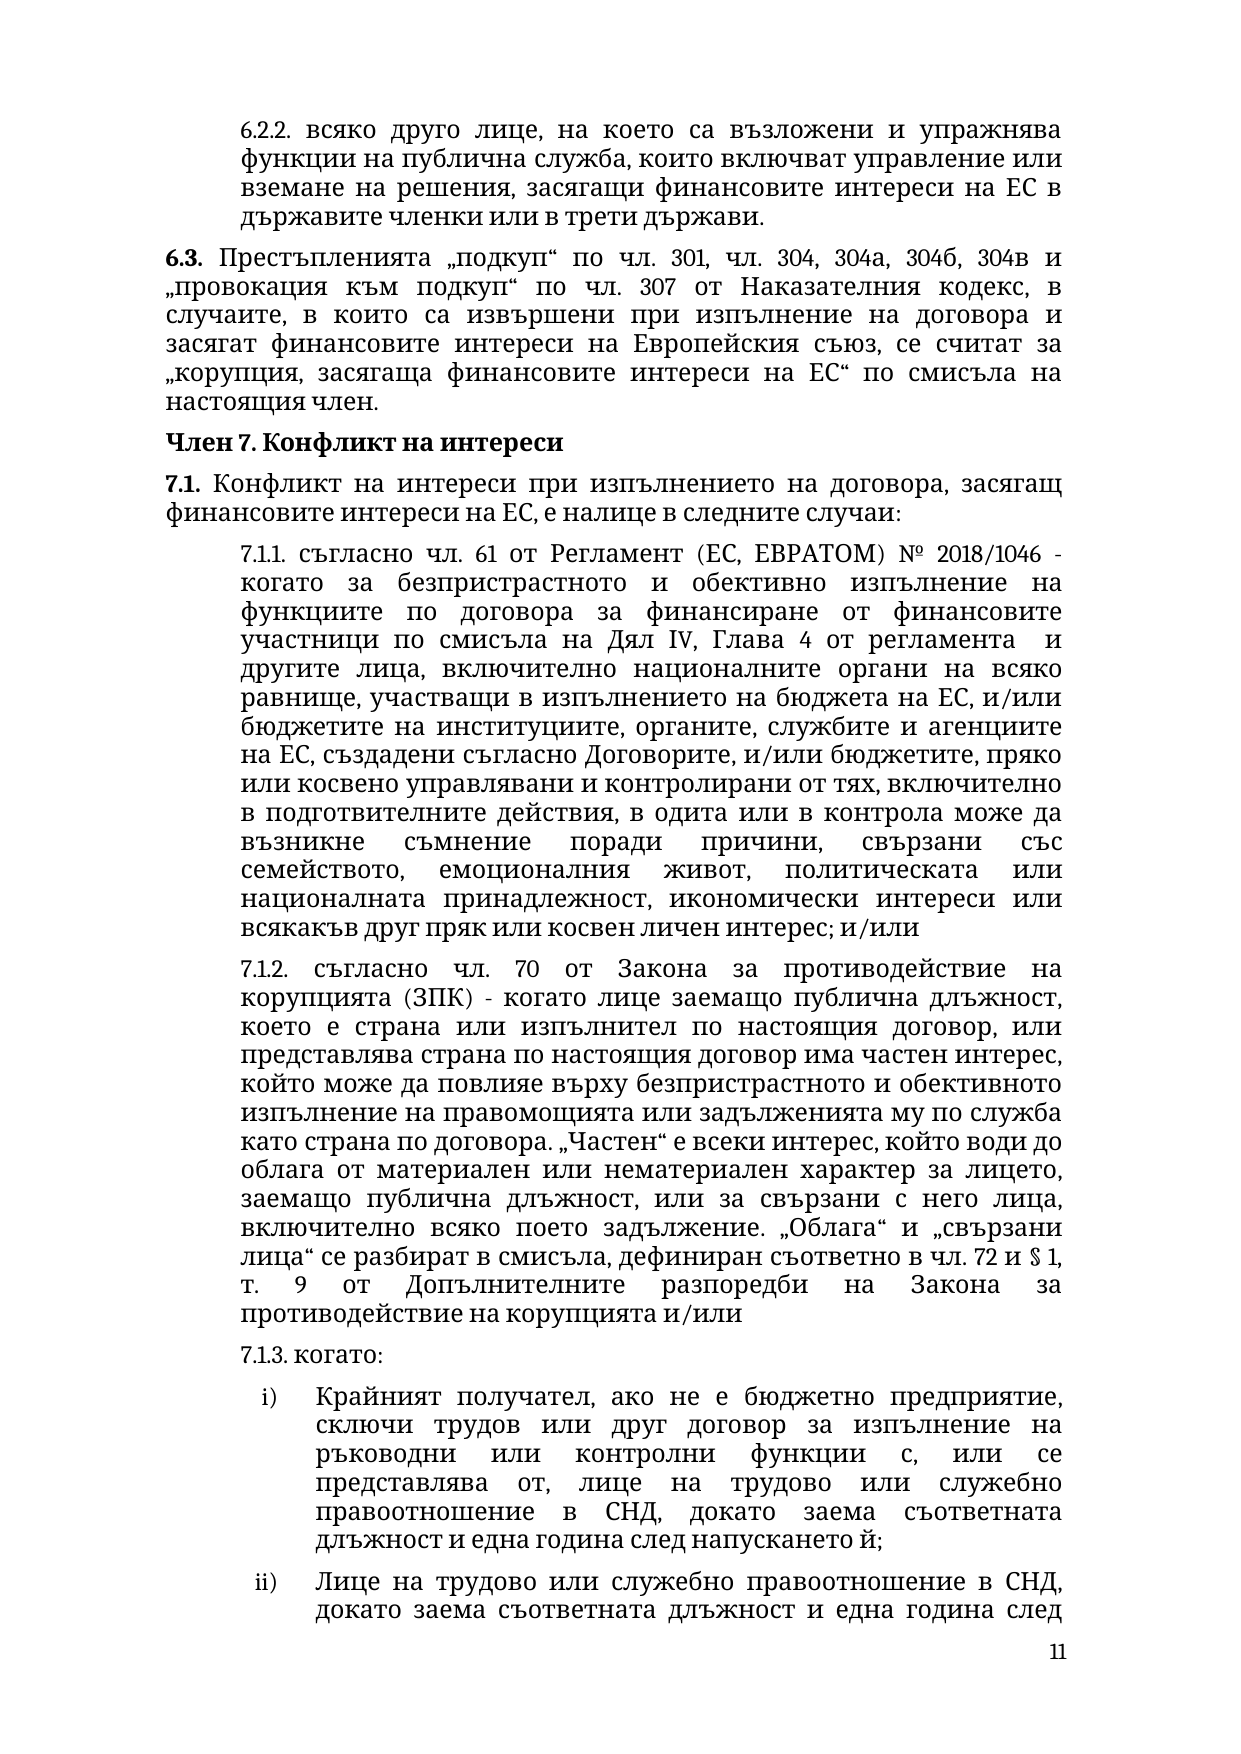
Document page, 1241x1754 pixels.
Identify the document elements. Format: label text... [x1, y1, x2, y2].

text 7.1. Конфликт на интереси при изпълнението на договора, засягащ финансовите интереси на ЕС, е налице в следните случаи: [165, 470, 1063, 528]
text 7.1.1. съгласно чл. 61 от Регламент (ЕС, ЕВРАТОМ) № 2018/1046 - когато за безпристрастното и обективно изпълнение на функциите по договора за финансиране от финансовите участници по смисъла на Дял ІV, Глава 4 от регламента и другите лица, включително националните органи на всяко равнище, участващи в изпълнението на бюджета на ЕС, и/или бюджетите на институциите, органите, службите и агенциите на ЕС, създадени съгласно Договорите, и/или бюджетите, пряко или косвено управлявани и контролирани от тях, включително в подготвителните действия, в одита или в контрола може да възникне съмнение поради причини, свързани със семейството, емоционалния живот, политическата или националната принадлежност, икономически интереси или всякакъв друг пряк или косвен личен интерес; и/или [240, 540, 1063, 943]
text 6.3. Престъпленията „подкуп“ по чл. 301, чл. 304, 304а, 304б, 304в и „провокация към подкуп“ по чл. 307 от Наказателния кодекс, в случаите, в които са извършени при изпълнение на договора и засягат финансовите интереси на Европейския съюз, се считат за „корупция, засягаща финансовите интереси на ЕС“ по смисъла на настоящия член. [165, 244, 1063, 416]
text Член 7. Конфликт на интереси [165, 429, 1063, 458]
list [278, 1568, 1063, 1625]
text 7.1.3. когато: [240, 1341, 1063, 1370]
text 7.1.2. съгласно чл. 70 от Закона за противодействие на корупцията (ЗПК) - когато лице заемащо публична длъжност, което е страна или изпълнител по настоящия договор, или представлява страна по настоящия договор има частен интерес, който може да повлияе върху безпристрастното и обективното изпълнение на правомощията или задълженията му по служба като страна по договора. „Частен“ е всеки интерес, който води до облага от материален или нематериален характер за лицето, заемащо публична длъжност, или за свързани с него лица, включително всяко поето задължение. „Облага“ и „свързани лица“ се разбират в смисъла, дефиниран съответно в чл. 72 и § 1, т. 9 от Допълнителните разпоредби на Закона за противодействие на корупцията и/или [240, 955, 1063, 1329]
list Крайният получател, ако не е бюджетно предприятие, сключи трудов или друг договор за изпълнение на ръководни или контролни функции с, или се представлява от, лице на трудово или служебно правоотношение в СНД, докато заема съответната длъжност и една година след напускането й; [278, 1383, 1063, 1555]
text 6.2.2. всяко друго лице, на което са възложени и упражнява функции на публична служба, които включват управление или вземане на решения, засягащи финансовите интереси на ЕС в държавите членки или в трети държави. [240, 116, 1063, 231]
